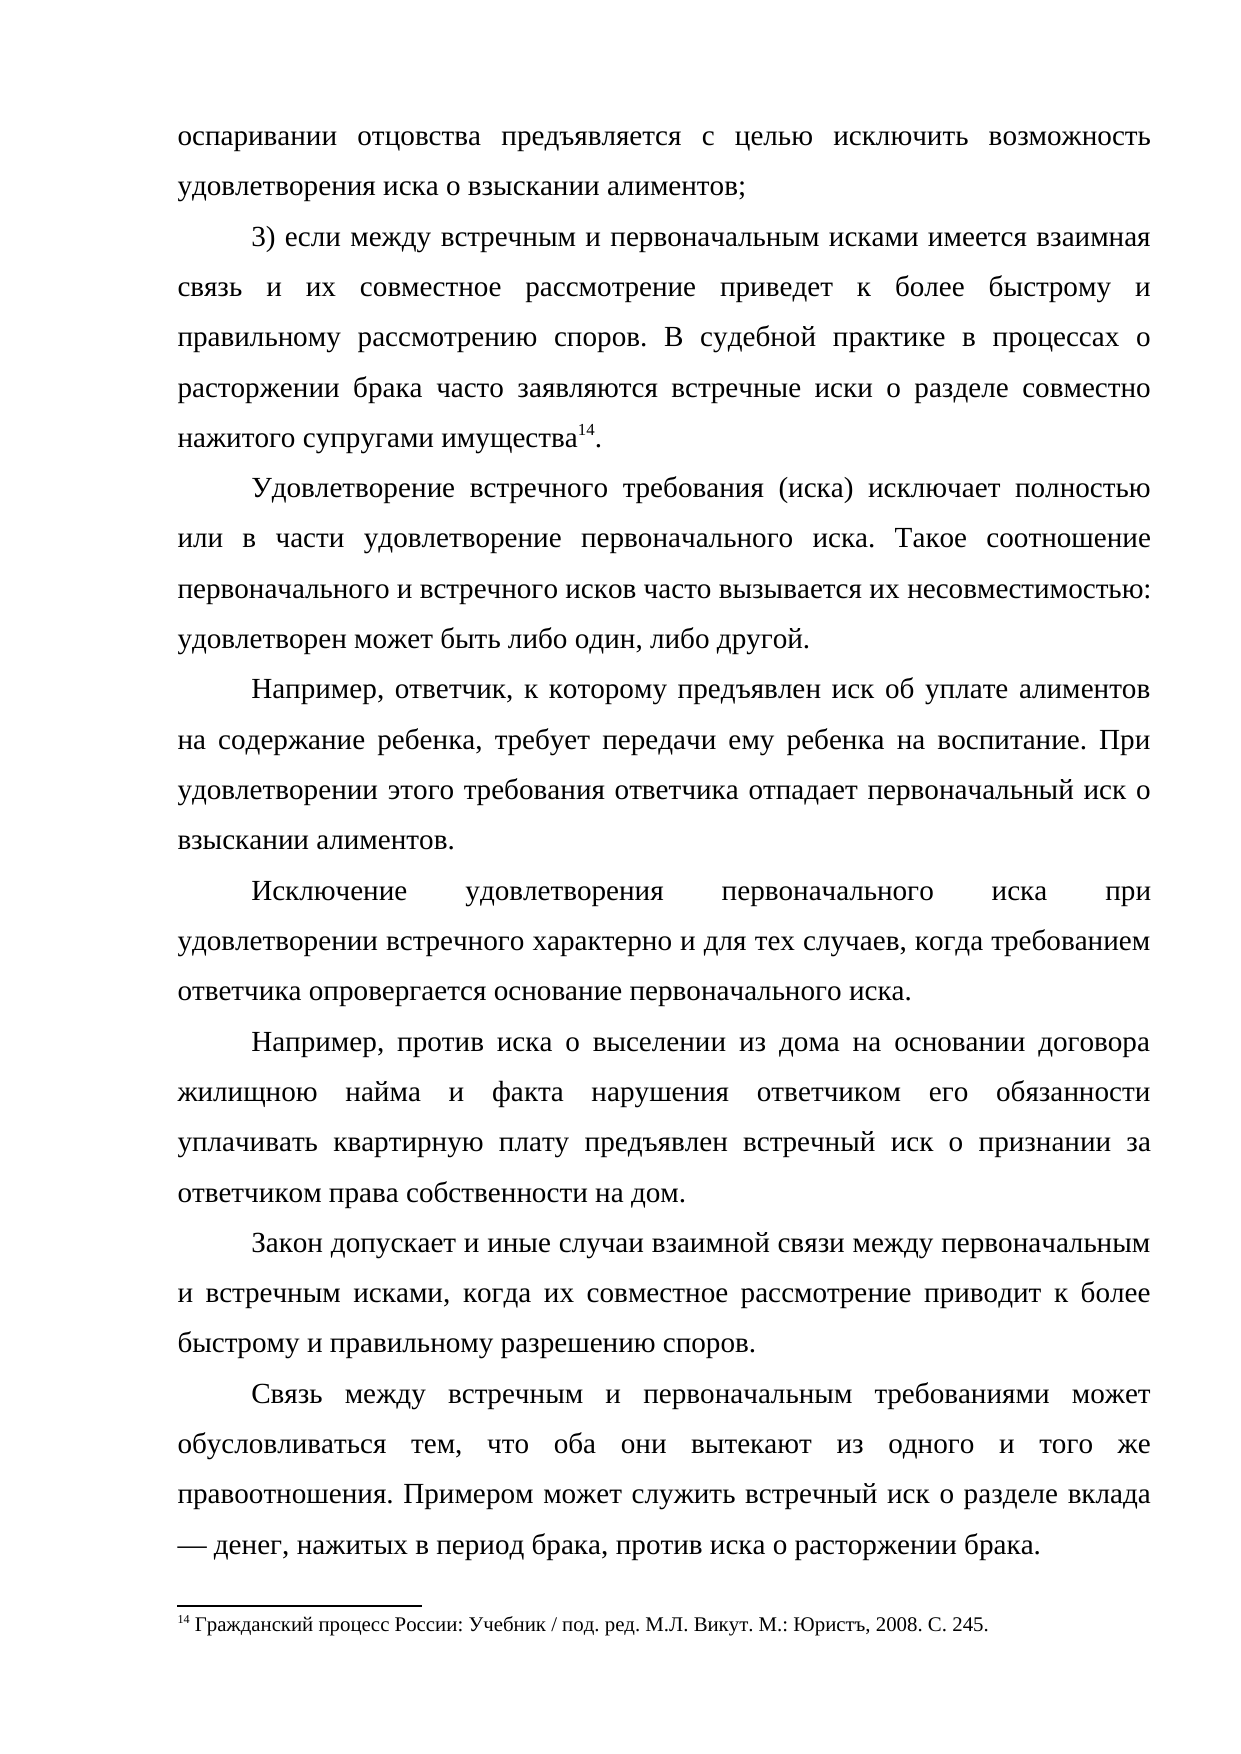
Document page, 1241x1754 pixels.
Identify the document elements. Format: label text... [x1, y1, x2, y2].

text Закон допускает и иные случаи взаимной связи между первоначальным и встречным исками, когда их совместное рассмотрение приводит к более быстрому и правильному разрешению споров. [177, 1225, 1152, 1359]
text 3) если между встречным и первоначальным исками имеется взаимная связь и их совместное рассмотрение приведет к более быстрому и правильному рассмотрению споров. В судебной практике в процессах о расторжении брака часто заявляются встречные иски о разделе совместно нажитого супругами имущества. [177, 219, 1152, 453]
text Например, ответчик, к которому предъявлен иск об уплате алиментов на содержание ребенка, требует передачи ему ребенка на воспитание. При удовлетворении этого требования ответчика отпадает первоначальный иск о взыскании алиментов. [177, 672, 1152, 856]
text Например, против иска о выселении из дома на основании договора жилищною найма и факта нарушения ответчиком его обязанности уплачивать квартирную плату предъявлен встречный иск о признании за ответчиком права собственности на дом. [177, 1024, 1152, 1208]
text Связь между встречным и первоначальным требованиями может обусловливаться тем, что оба они вытекают из одного и того же правоотношения. Примером может служить встречный иск о разделе вклада — денег, нажитых в период брака, против иска о расторжении брака. [177, 1376, 1152, 1560]
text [177, 118, 1152, 202]
text Исключение удовлетворения первоначального иска при удовлетворении встречного характерно и для тех случаев, когда требованием ответчика опровергается основание первоначального иска. [177, 873, 1152, 1007]
text Удовлетворение встречного требования (иска) исключает полностью или в части удовлетворение первоначального иска. Такое соотношение первоначального и встречного исков часто вызывается их несовместимостью: удовлетворен может быть либо один, либо другой. [177, 470, 1152, 655]
